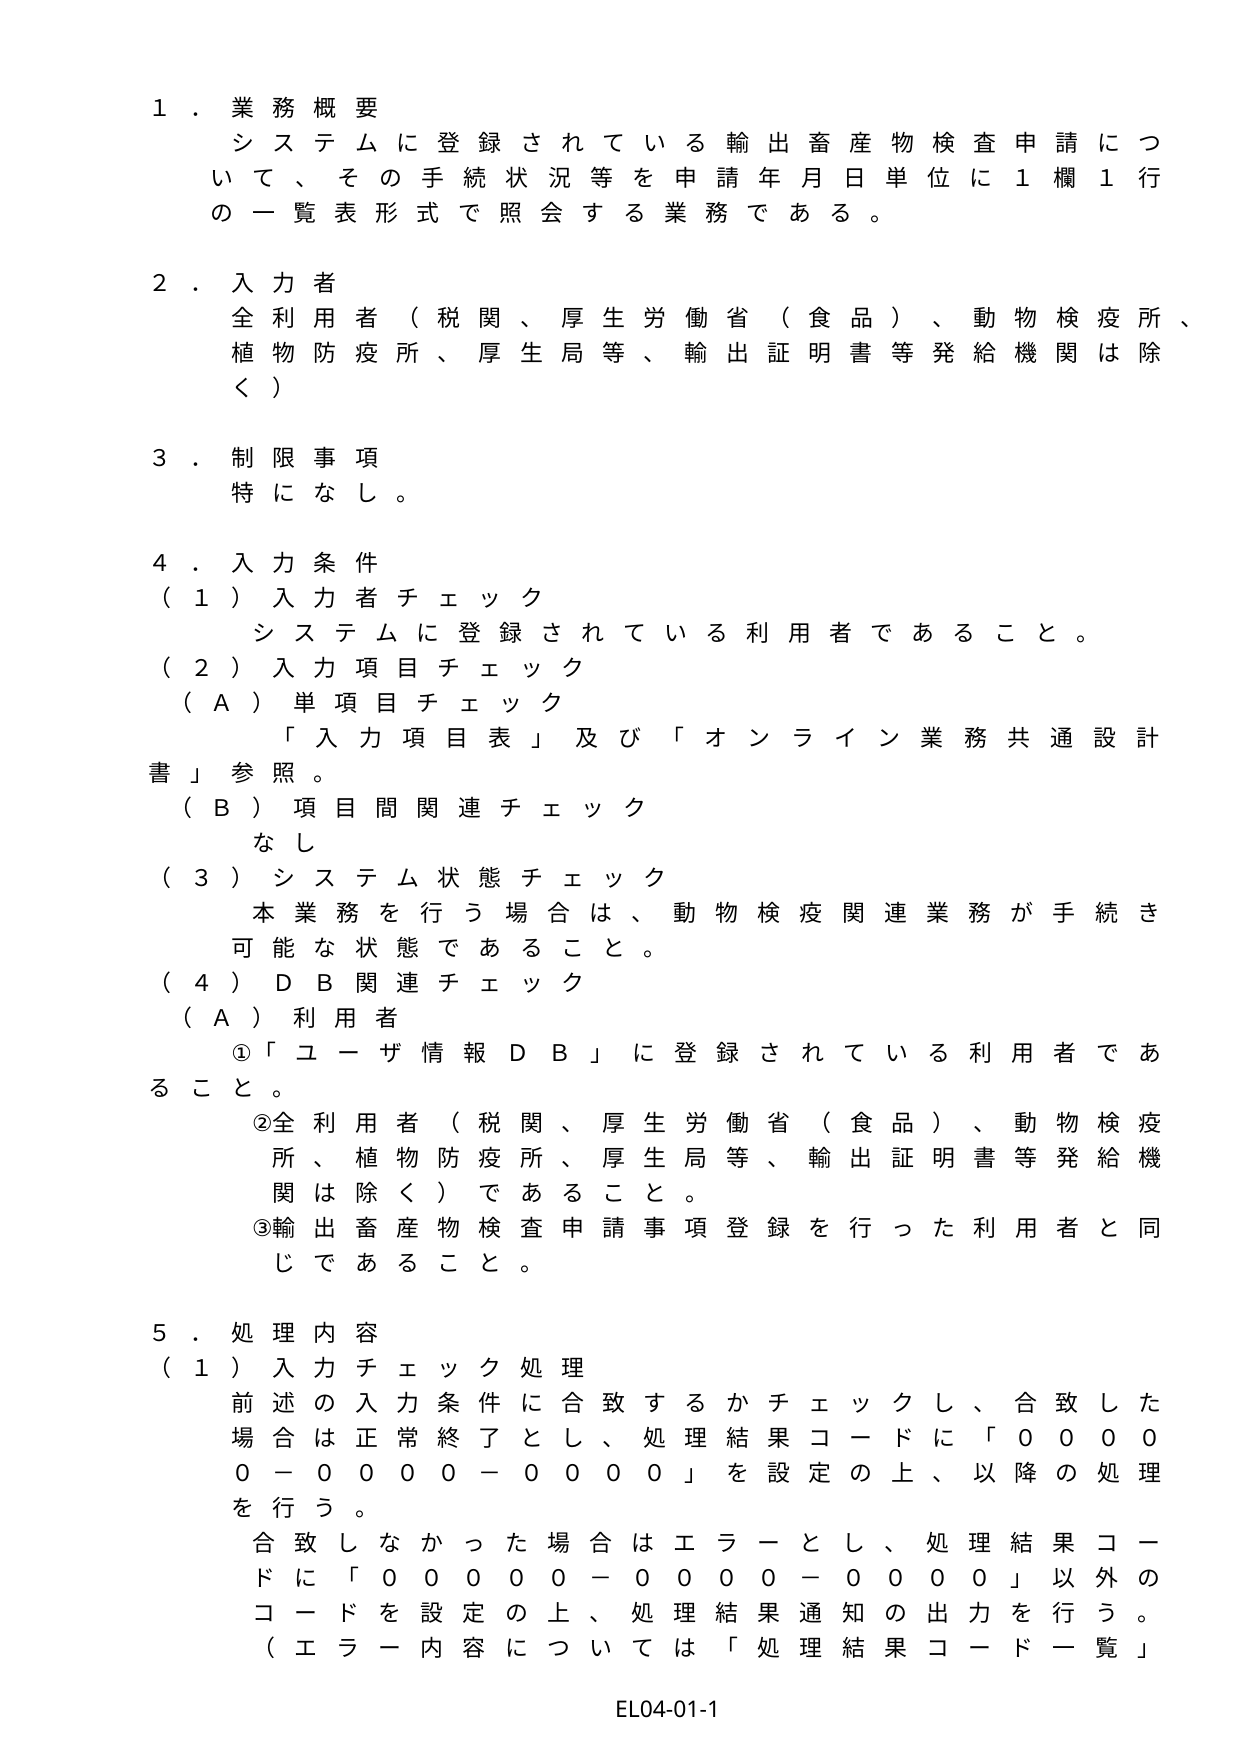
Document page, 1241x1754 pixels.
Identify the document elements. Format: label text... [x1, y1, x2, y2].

text ①「ユーザ情報ＤＢ」に登録されている利用者であること。 [149, 1034, 1180, 1104]
text （２）入力項目チェック [149, 649, 1180, 684]
text システムに登録されている輸出畜産物検査申請について、その手続状況等を申請年月日単位に１欄１行の一覧表形式で照会する業務である。 [190, 124, 1180, 229]
text １．業務概要 [149, 89, 1180, 124]
text システムに登録されている利用者であること。 [211, 614, 1180, 649]
text ３．制限事項 [149, 439, 1180, 474]
text （１）入力者チェック [149, 579, 1180, 614]
text （４）ＤＢ関連チェック [149, 964, 1180, 999]
text （Ａ）単項目チェック [149, 684, 1180, 719]
text 「入力項目表」及び「オンライン業務共通設計書」参照。 [149, 719, 1180, 789]
text （３）システム状態チェック [149, 859, 1180, 894]
text 全利用者（税関、厚生労働省（食品）、動物検疫所、植物防疫所、厚生局等、輸出証明書等発給機関は除く） [211, 299, 1180, 404]
text なし [149, 824, 1180, 859]
text ５．処理内容 [149, 1314, 1180, 1349]
text （１）入力チェック処理 [149, 1349, 1180, 1384]
text 特になし。 [149, 474, 1180, 509]
text 前述の入力条件に合致するかチェックし、合致した場合は正常終了とし、処理結果コードに「０００００－００００－００００」を設定の上、以降の処理を行う。 [211, 1384, 1180, 1524]
text ４．入力条件 [149, 544, 1180, 579]
text 本業務を行う場合は、動物検疫関連業務が手続き可能な状態であること。 [214, 894, 1180, 964]
text （Ａ）利用者 [149, 999, 1180, 1034]
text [231, 1524, 1180, 1664]
text ２．入力者 [149, 264, 1180, 299]
text （Ｂ）項目間関連チェック [149, 789, 1180, 824]
text ③輸出畜産物検査申請事項登録を行った利用者と同じであること。 [231, 1209, 1180, 1279]
text ②全利用者（税関、厚生労働省（食品）、動物検疫所、植物防疫所、厚生局等、輸出証明書等発給機関は除く）であること。 [234, 1104, 1180, 1209]
